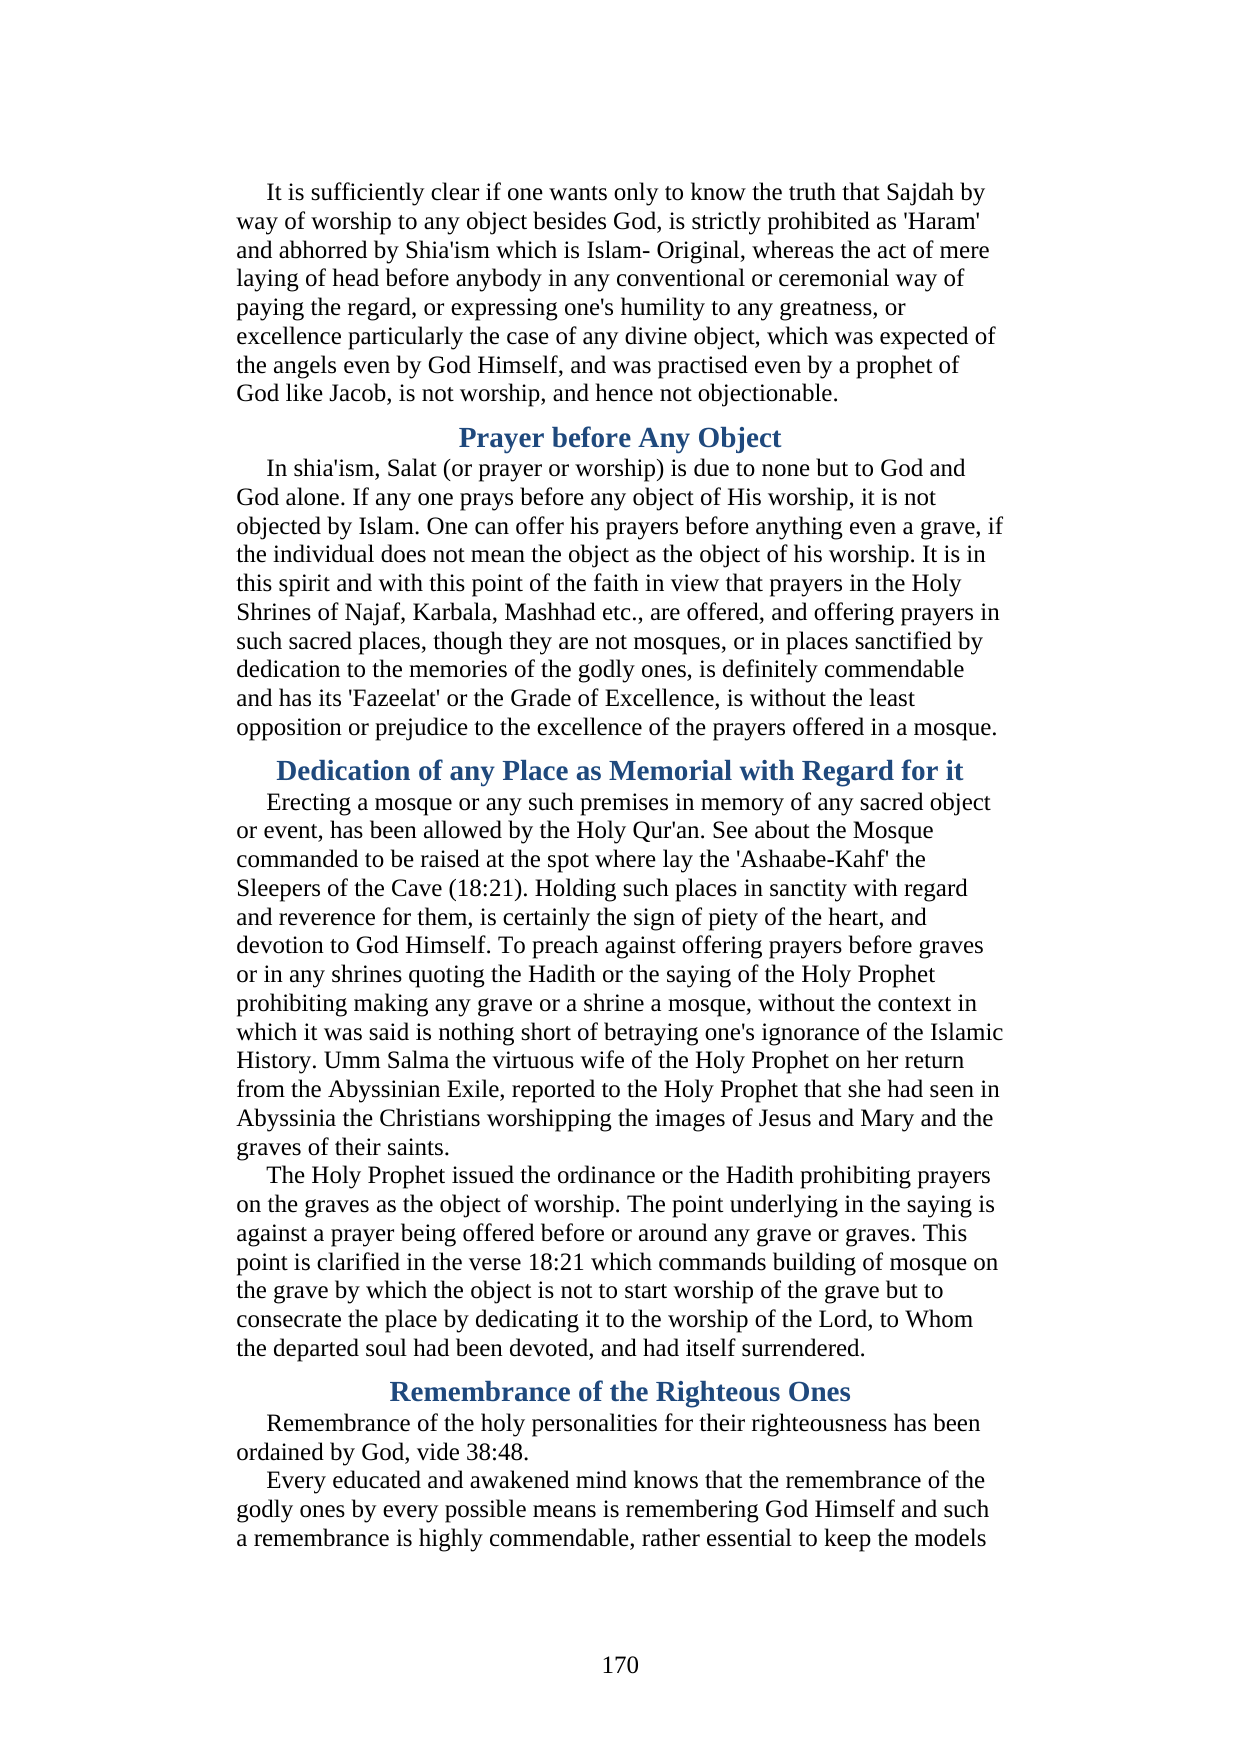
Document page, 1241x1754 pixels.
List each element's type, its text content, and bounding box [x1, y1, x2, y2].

text The Holy Prophet issued the ordinance or the Hadith prohibiting prayers on the graves as the object of worship. The point underlying in the saying is against a prayer being offered before or around any grave or graves. This point is clarified in the verse 18:21 which commands building of mosque on the grave by which the object is not to start worship of the grave but to consecrate the place by dedicating it to the worship of the Lord, to Whom the departed soul had been devoted, and had itself surrendered. [236, 1161, 1004, 1362]
text It is sufficiently clear if one wants only to know the truth that Sajdah by way of worship to any object besides God, is strictly prohibited as 'Haram' and abhorred by Shia'ism which is Islam- Original, whereas the act of mere laying of head before anybody in any conventional or ceremonial way of paying the regard, or expressing one's humility to any greatness, or excellence particularly the case of any divine object, which was expected of the angels even by God Himself, and was practised even by a prophet of God like Jacob, is not worship, and hence not objectionable. [236, 177, 1004, 407]
subtitle Remembrance of the Righteous Ones [236, 1374, 1004, 1408]
text Remembrance of the holy personalities for their righteousness has been ordained by God, vide 38:48. [236, 1408, 1004, 1465]
text Erecting a mosque or any such premises in memory of any sacred object or event, has been allowed by the Holy Qur'an. See about the Mosque commanded to be raised at the spot where lay the 'Ashaabe-Kahf' the Sleepers of the Cave (18:21). Holding such places in sanctity with regard and reverence for them, is certainly the sign of piety of the heart, and devotion to God Himself. To preach against offering prayers before graves or in any shrines quoting the Hadith or the saying of the Holy Prophet prohibiting making any grave or a shrine a mosque, without the context in which it was said is nothing short of betraying one's ignorance of the Islamic History. Umm Salma the virtuous wife of the Holy Prophet on her return from the Abyssinian Exile, reported to the Holy Prophet that she had seen in Abyssinia the Christians worshipping the images of Jesus and Mary and the graves of their saints. [236, 787, 1004, 1161]
subtitle Prayer before Any Object [236, 420, 1004, 453]
subtitle Dedication of any Place as Memorial with Regard for it [236, 753, 1004, 787]
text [236, 1465, 1004, 1552]
text In shia'ism, Salat (or prayer or worship) is due to none but to God and God alone. If any one prays before any object of His worship, it is not objected by Islam. One can offer his prayers before anything even a grave, if the individual does not mean the object as the object of his worship. It is in this spirit and with this point of the faith in view that prayers in the Holy Shrines of Najaf, Karbala, Mashhad etc., are offered, and offering prayers in such sacred places, though they are not mosques, or in places sanctified by dedication to the memories of the godly ones, is definitely commendable and has its 'Fazeelat' or the Grade of Excellence, is without the least opposition or prejudice to the excellence of the prayers offered in a mosque. [236, 453, 1004, 741]
